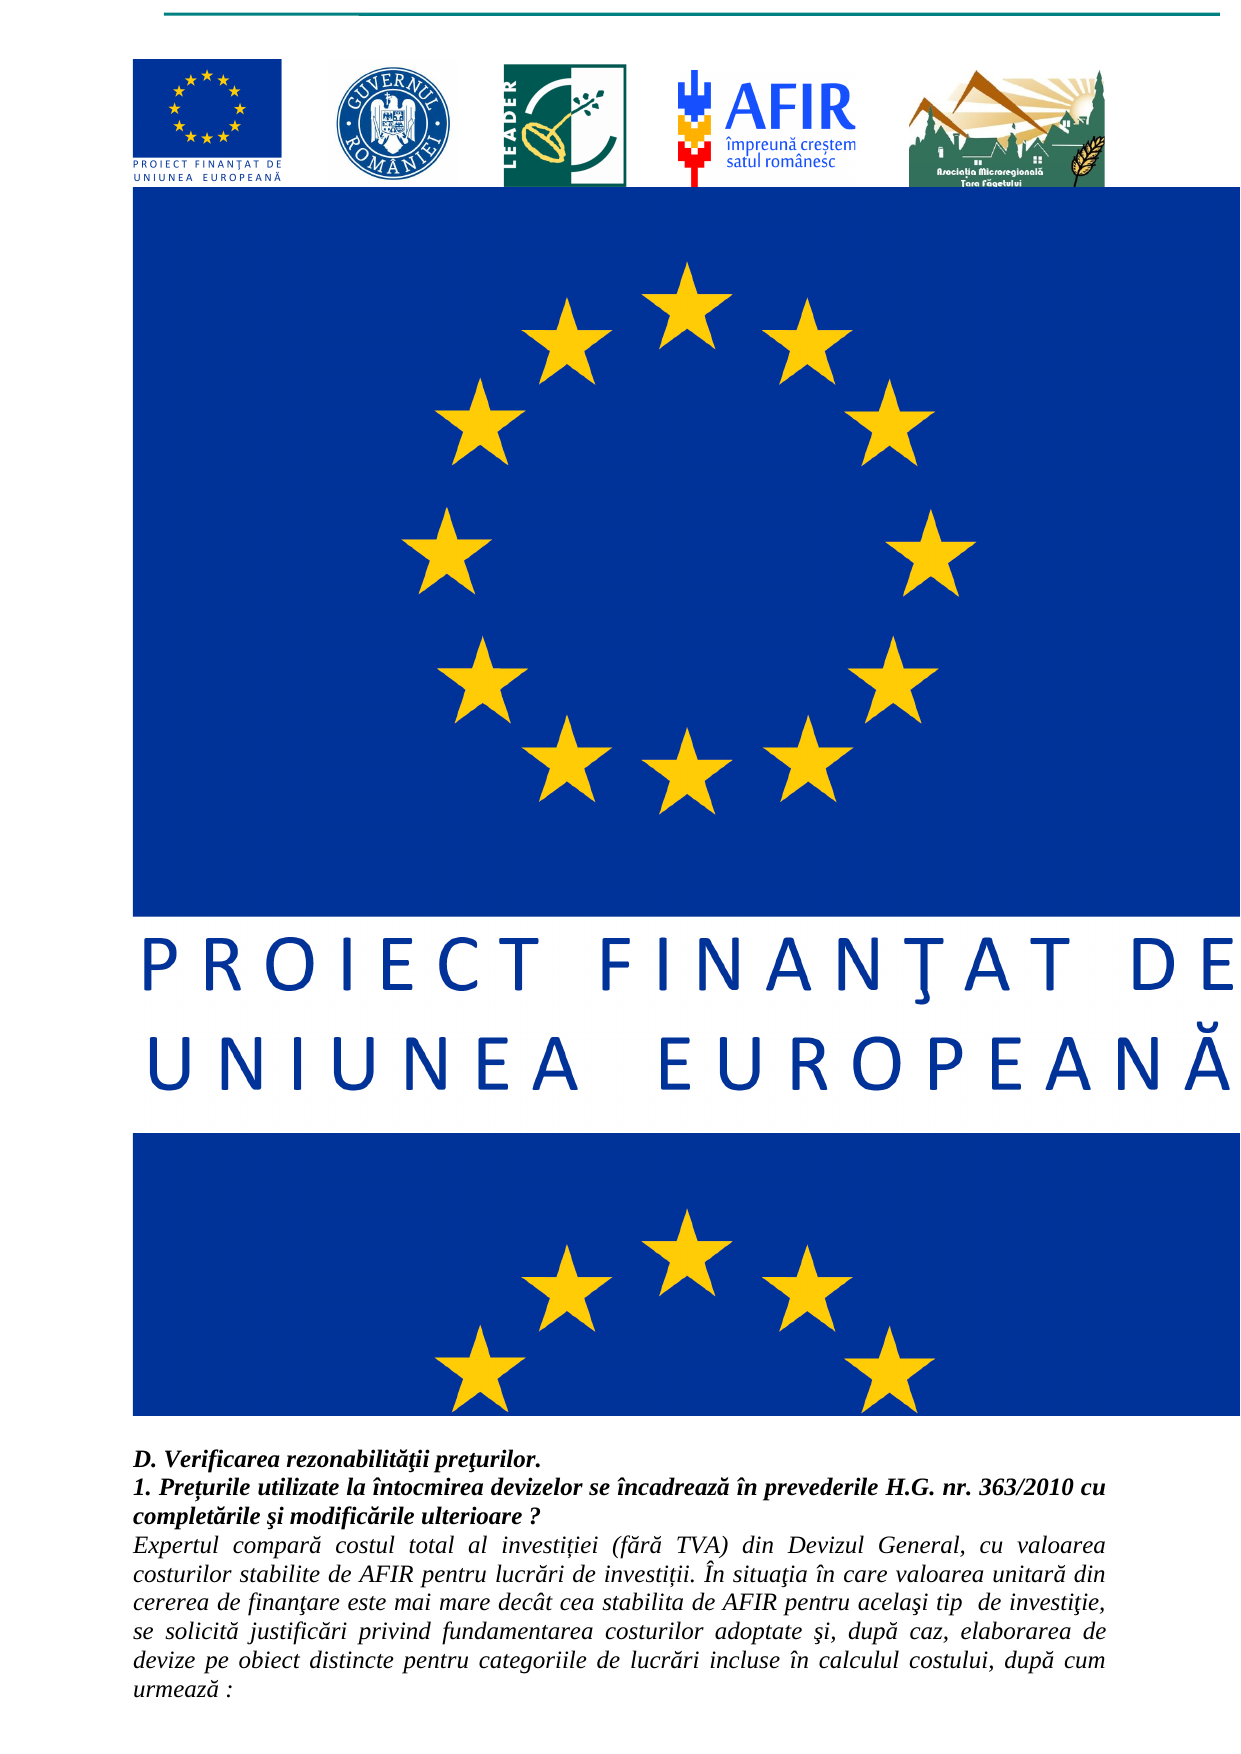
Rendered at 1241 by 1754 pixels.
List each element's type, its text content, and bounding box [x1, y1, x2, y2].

picture [907, 70, 1105, 186]
picture [132, 59, 1241, 1416]
text 1. Prețurile utilizate la întocmirea devizelor se încadrează în prevederile H.G. nr. 363/2010 cu completările şi modificările ulterioare ? [133, 1472, 1107, 1530]
text D. Verificarea rezonabilităţii preţurilor. [133, 1444, 1107, 1472]
text Expertul compară costul total al investiției (fără TVA) din Devizul General, cu valoarea costurilor stabilite de AFIR pentru lucrări de investiții. În situaţia în care valoarea unitară din cererea de finanţare este mai mare decât cea stabilita de AFIR pentru acelaşi tip de investiţie, se solicită justificări privind fundamentarea costurilor adoptate şi, după caz, elaborarea de devize pe obiect distincte pentru categoriile de lucrări incluse în calculul costului, după cum urmează : [133, 1530, 1107, 1702]
